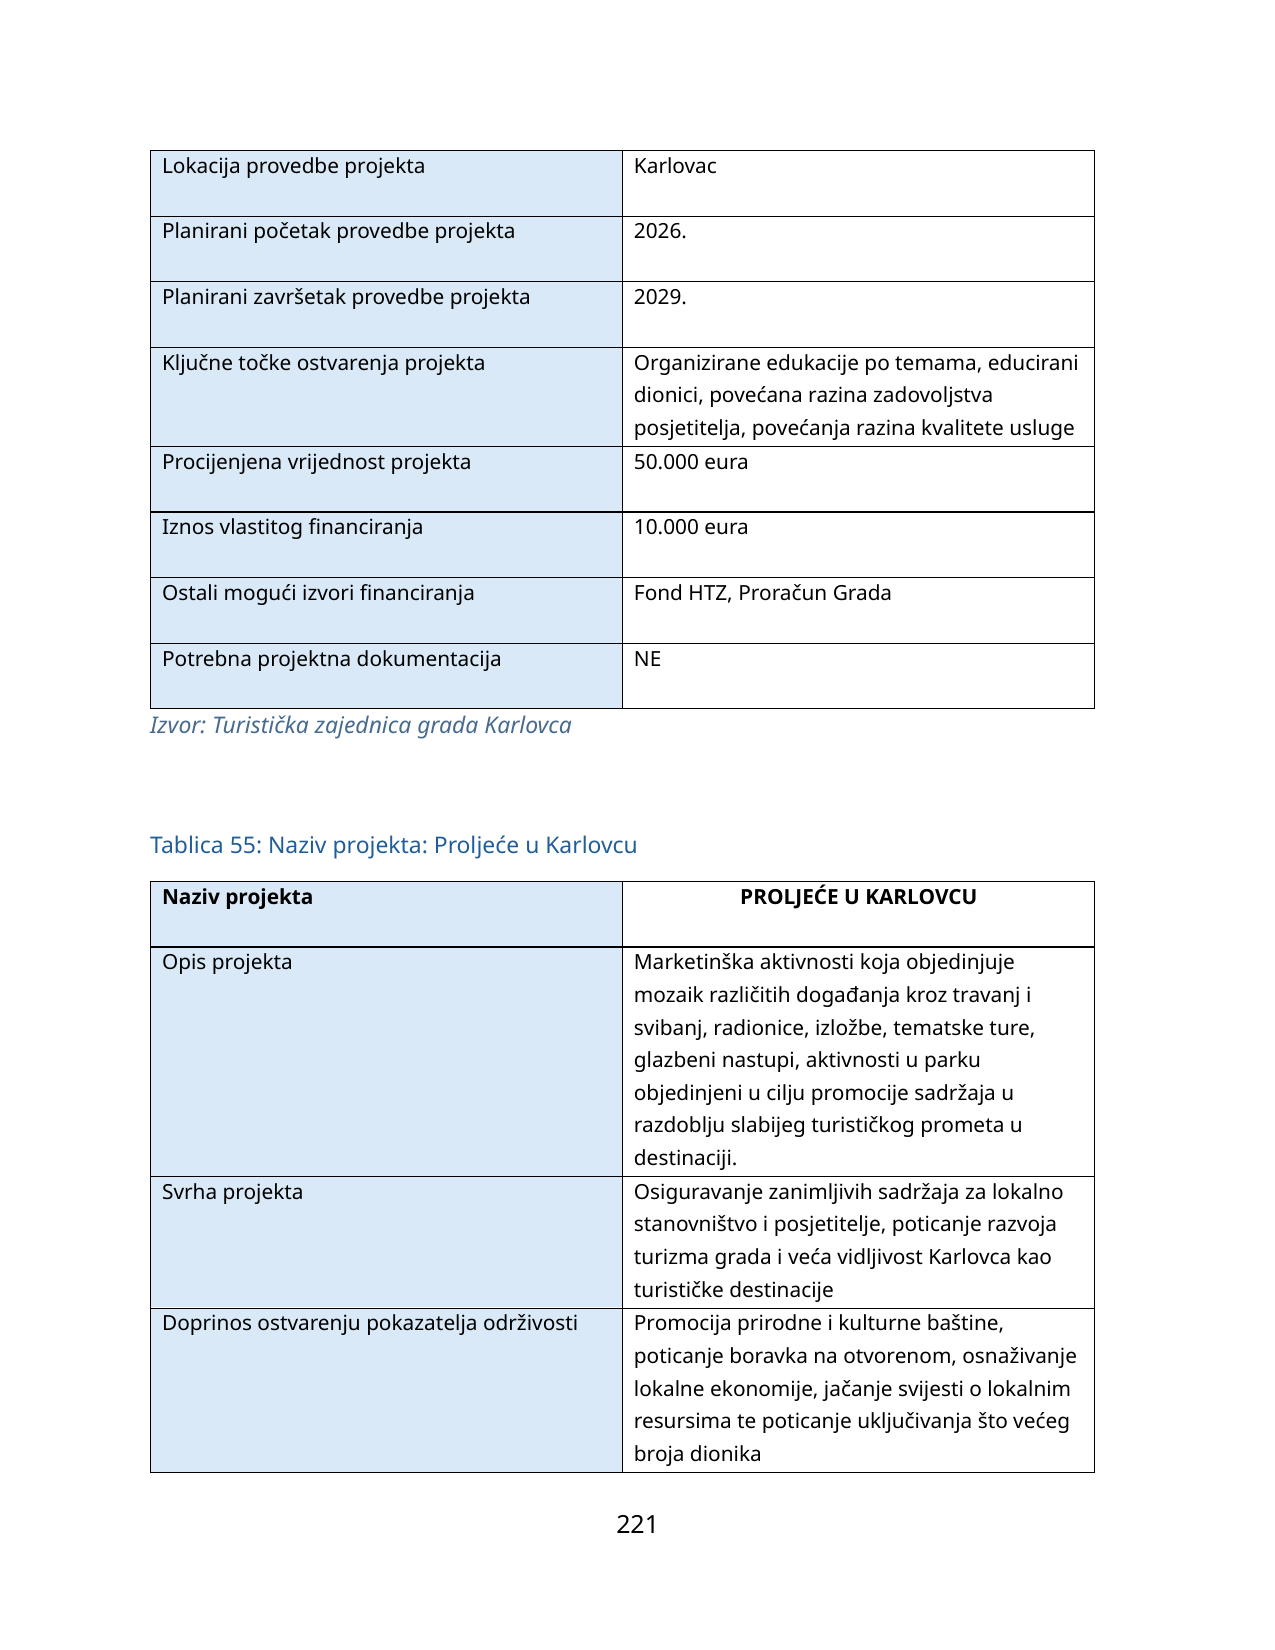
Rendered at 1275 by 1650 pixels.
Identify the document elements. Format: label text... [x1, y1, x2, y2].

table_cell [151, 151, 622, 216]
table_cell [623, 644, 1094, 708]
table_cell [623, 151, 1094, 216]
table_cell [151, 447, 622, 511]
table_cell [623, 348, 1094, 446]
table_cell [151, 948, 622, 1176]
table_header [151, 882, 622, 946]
text Izvor: Turistička zajednica grada Karlovca [150, 709, 1125, 741]
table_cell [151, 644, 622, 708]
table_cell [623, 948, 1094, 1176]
text Tablica 55: Naziv projekta: Proljeće u Karlovcu [150, 829, 1125, 860]
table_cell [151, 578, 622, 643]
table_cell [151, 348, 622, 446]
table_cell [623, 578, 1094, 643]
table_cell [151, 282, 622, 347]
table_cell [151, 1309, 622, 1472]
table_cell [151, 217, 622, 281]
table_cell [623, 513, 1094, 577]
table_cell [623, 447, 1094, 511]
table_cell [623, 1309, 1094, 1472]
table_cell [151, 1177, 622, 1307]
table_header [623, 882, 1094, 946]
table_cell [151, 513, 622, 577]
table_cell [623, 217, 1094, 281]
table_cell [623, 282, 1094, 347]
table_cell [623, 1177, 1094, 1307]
